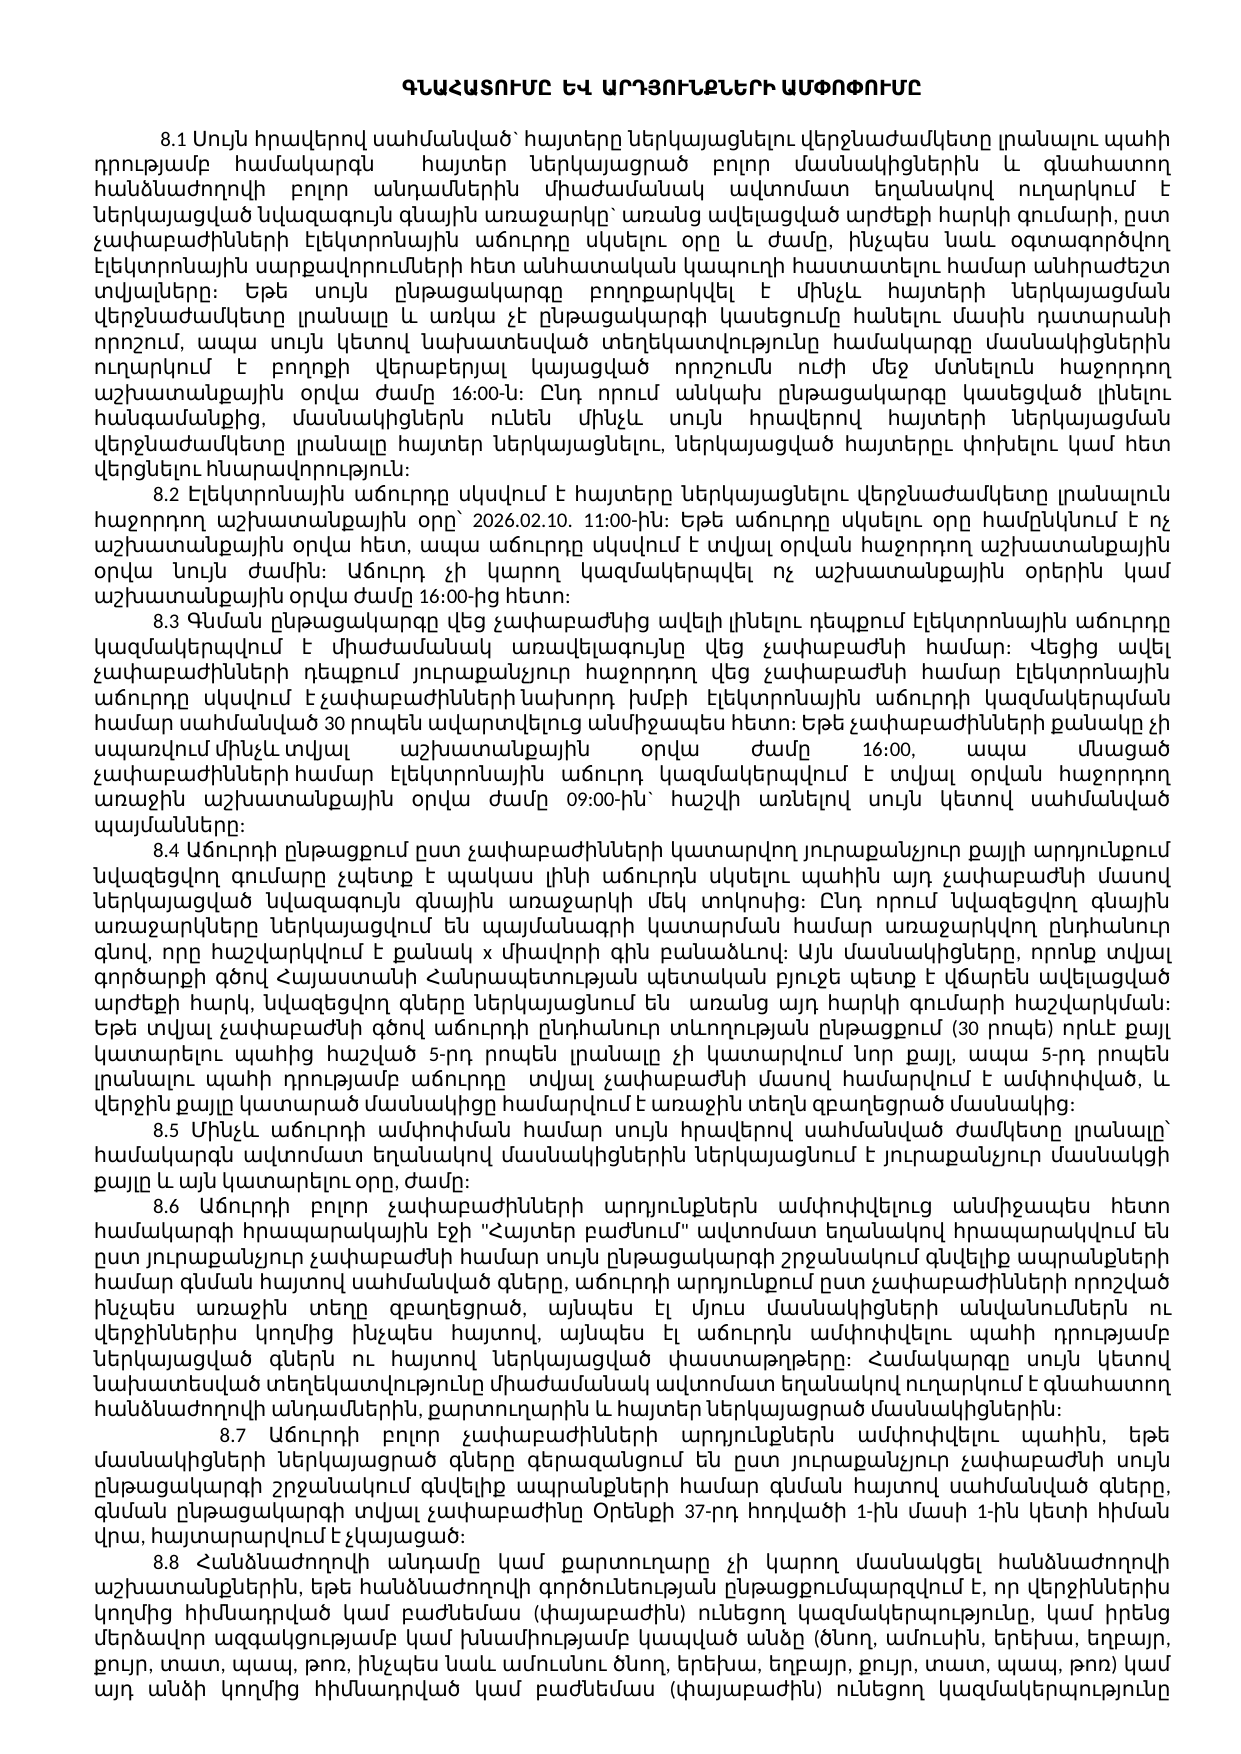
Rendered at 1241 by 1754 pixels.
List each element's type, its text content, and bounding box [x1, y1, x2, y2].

text 8.4 Աճուրդի ընթացքում ըստ չափաբաժինների կատարվող յուրաքանչյուր քայլի արդյունքում նվազեցվող գումարը չպետք է պակաս լինի աճուրդն սկսելու պահին այդ չափաբաժնի մասով ներկայացված նվազագույն գնային առաջարկի մեկ տոկոսից: Ընդ որում նվազեցվող գնային առաջարկները ներկայացվում են պայմանագրի կատարման համար առաջարկվող ընդհանուր գնով, որը հաշվարկվում է քանակ x միավորի գին բանաձևով: Այն մասնակիցները, որոնք տվյալ գործարքի գծով Հայաստանի Հանրապետության պետական բյուջե պետք է վճարեն ավելացված արժեքի հարկ, նվազեցվող գները ներկայացնում են առանց այդ հարկի գումարի հաշվարկման: Եթե տվյալ չափաբաժնի գծով աճուրդի ընդհանուր տևողության ընթացքում (30 րոպե) որևէ քայլ կատարելու պահից հաշված 5-րդ րոպեն լրանալը չի կատարվում նոր քայլ, ապա 5-րդ րոպեն լրանալու պահի դրությամբ աճուրդը տվյալ չափաբաժնի մասով համարվում է ամփոփված, և վերջին քայլը կատարած մասնակիցը համարվում է առաջին տեղն զբաղեցրած մասնակից: [94, 837, 1171, 1117]
text 8.2 Էլեկտրոնային աճուրդը սկսվում է հայտերը ներկայացնելու վերջնաժամկետը լրանալուն հաջորդող աշխատանքային օրը՝ 2026.02.10. 11:00 -ին: Եթե աճուրդը սկսելու օրը համընկնում է ոչ աշխատանքային օրվա հետ, ապա աճուրդը սկսվում է տվյալ օրվան հաջորդող աշխատանքային օրվա նույն ժամին: Աճուրդ չի կարող կազմակերպվել ոչ աշխատանքային օրերին կամ աշխատանքային օրվա ժամը 16։00-ից հետո: [94, 482, 1171, 609]
text 8.3 Գնման ընթացակարգը վեց չափաբաժնից ավելի լինելու դեպքում էլեկտրոնային աճուրդը կազմակերպվում է միաժամանակ առավելագույնը վեց չափաբաժնի համար: Վեցից ավել չափաբաժինների դեպքում յուրաքանչյուր հաջորդող վեց չափաբաժնի համար էլեկտրոնային աճուրդը սկսվում է չափաբաժինների նախորդ խմբի էլեկտրոնային աճուրդի կազմակերպման համար սահմանված 30 րոպեն ավարտվելուց անմիջապես հետո: Եթե չափաբաժինների քանակը չի սպառվում մինչև տվյալ աշխատանքային օրվա ժամը 16։00, ապա մնացած չափաբաժինների համար էլեկտրոնային աճուրդ կազմակերպվում է տվյալ օրվան հաջորդող առաջին աշխատանքային օրվա ժամը 09:00-ին` հաշվի առնելով սույն կետով սահմանված պայմանները: [94, 609, 1171, 837]
text ԳՆԱՀԱՏՈՒՄԸ ԵՎ ԱՐԴՅՈՒՆՔՆԵՐԻ ԱՄՓՈՓՈՒՄԸ [94, 75, 1171, 100]
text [94, 1549, 1171, 1702]
text 8.5 Մինչև աճուրդի ամփոփման համար սույն հրավերով սահմանված ժամկետը լրանալը՝ համակարգն ավտոմատ եղանակով մասնակիցներին ներկայացնում է յուրաքանչյուր մասնակցի քայլը և այն կատարելու օրը, ժամը: [94, 1117, 1171, 1193]
text 8.7 Աճուրդի բոլոր չափաբաժինների արդյունքներն ամփոփվելու պահին, եթե մասնակիցների ներկայացրած գները գերազանցում են ըստ յուրաքանչյուր չափաբաժնի սույն ընթացակարգի շրջանակում գնվելիք ապրանքների համար գնման հայտով սահմանված գները, գնման ընթացակարգի տվյալ չափաբաժինը Օրենքի 37-րդ հոդվածի 1-ին մասի 1-ին կետի հիման վրա, հայտարարվում է չկայացած: [94, 1422, 1171, 1549]
text 8.6 Աճուրդի բոլոր չափաբաժինների արդյունքներն ամփոփվելուց անմիջապես հետո համակարգի հրապարակային էջի "Հայտեր բաժնում" ավտոմատ եղանակով հրապարակվում են ըստ յուրաքանչյուր չափաբաժնի համար սույն ընթացակարգի շրջանակում գնվելիք ապրանքների համար գնման հայտով սահմանված գները, աճուրդի արդյունքում ըստ չափաբաժինների որոշված ինչպես առաջին տեղը զբաղեցրած, այնպես էլ մյուս մասնակիցների անվանումներն ու վերջիններիս կողմից ինչպես հայտով, այնպես էլ աճուրդն ամփոփվելու պահի դրությամբ ներկայացված գներն ու հայտով ներկայացված փաստաթղթերը: Համակարգը սույն կետով նախատեսված տեղեկատվությունը միաժամանակ ավտոմատ եղանակով ուղարկում է գնահատող հանձնաժողովի անդամներին, քարտուղարին և հայտեր ներկայացրած մասնակիցներին: [94, 1193, 1171, 1422]
text 8.1 Սույն հրավերով սահմանված` հայտերը ներկայացնելու վերջնաժամկետը լրանալու պահի դրությամբ համակարգն հայտեր ներկայացրած բոլոր մասնակիցներին և գնահատող հանձնաժողովի բոլոր անդամներին միաժամանակ ավտոմատ եղանակով ուղարկում է ներկայացված նվազագույն գնային առաջարկը` առանց ավելացված արժեքի հարկի գումարի, ըստ չափաբաժինների էլեկտրոնային աճուրդը սկսելու օրը և ժամը, ինչպես նաև օգտագործվող էլեկտրոնային սարքավորումների հետ անհատական կապուղի հաստատելու համար անհրաժեշտ տվյալները։ Եթե սույն ընթացակարգը բողոքարկվել է մինչև հայտերի ներկայացման վերջնաժամկետը լրանալը և առկա չէ ընթացակարգի կասեցումը հանելու մասին դատարանի որոշում, ապա սույն կետով նախատեսված տեղեկատվությունը համակարգը մասնակիցներին ուղարկում է բողոքի վերաբերյալ կայացված որոշումն ուժի մեջ մտնելուն հաջորդող աշխատանքային օրվա ժամը 16:00-ն: Ընդ որում անկախ ընթացակարգը կասեցված լինելու հանգամանքից, մասնակիցներն ունեն մինչև սույն հրավերով հայտերի ներկայացման վերջնաժամկետը լրանալը հայտեր ներկայացնելու, ներկայացված հայտերըւ փոխելու կամ հետ վերցնելու հնարավորություն: [94, 126, 1171, 482]
